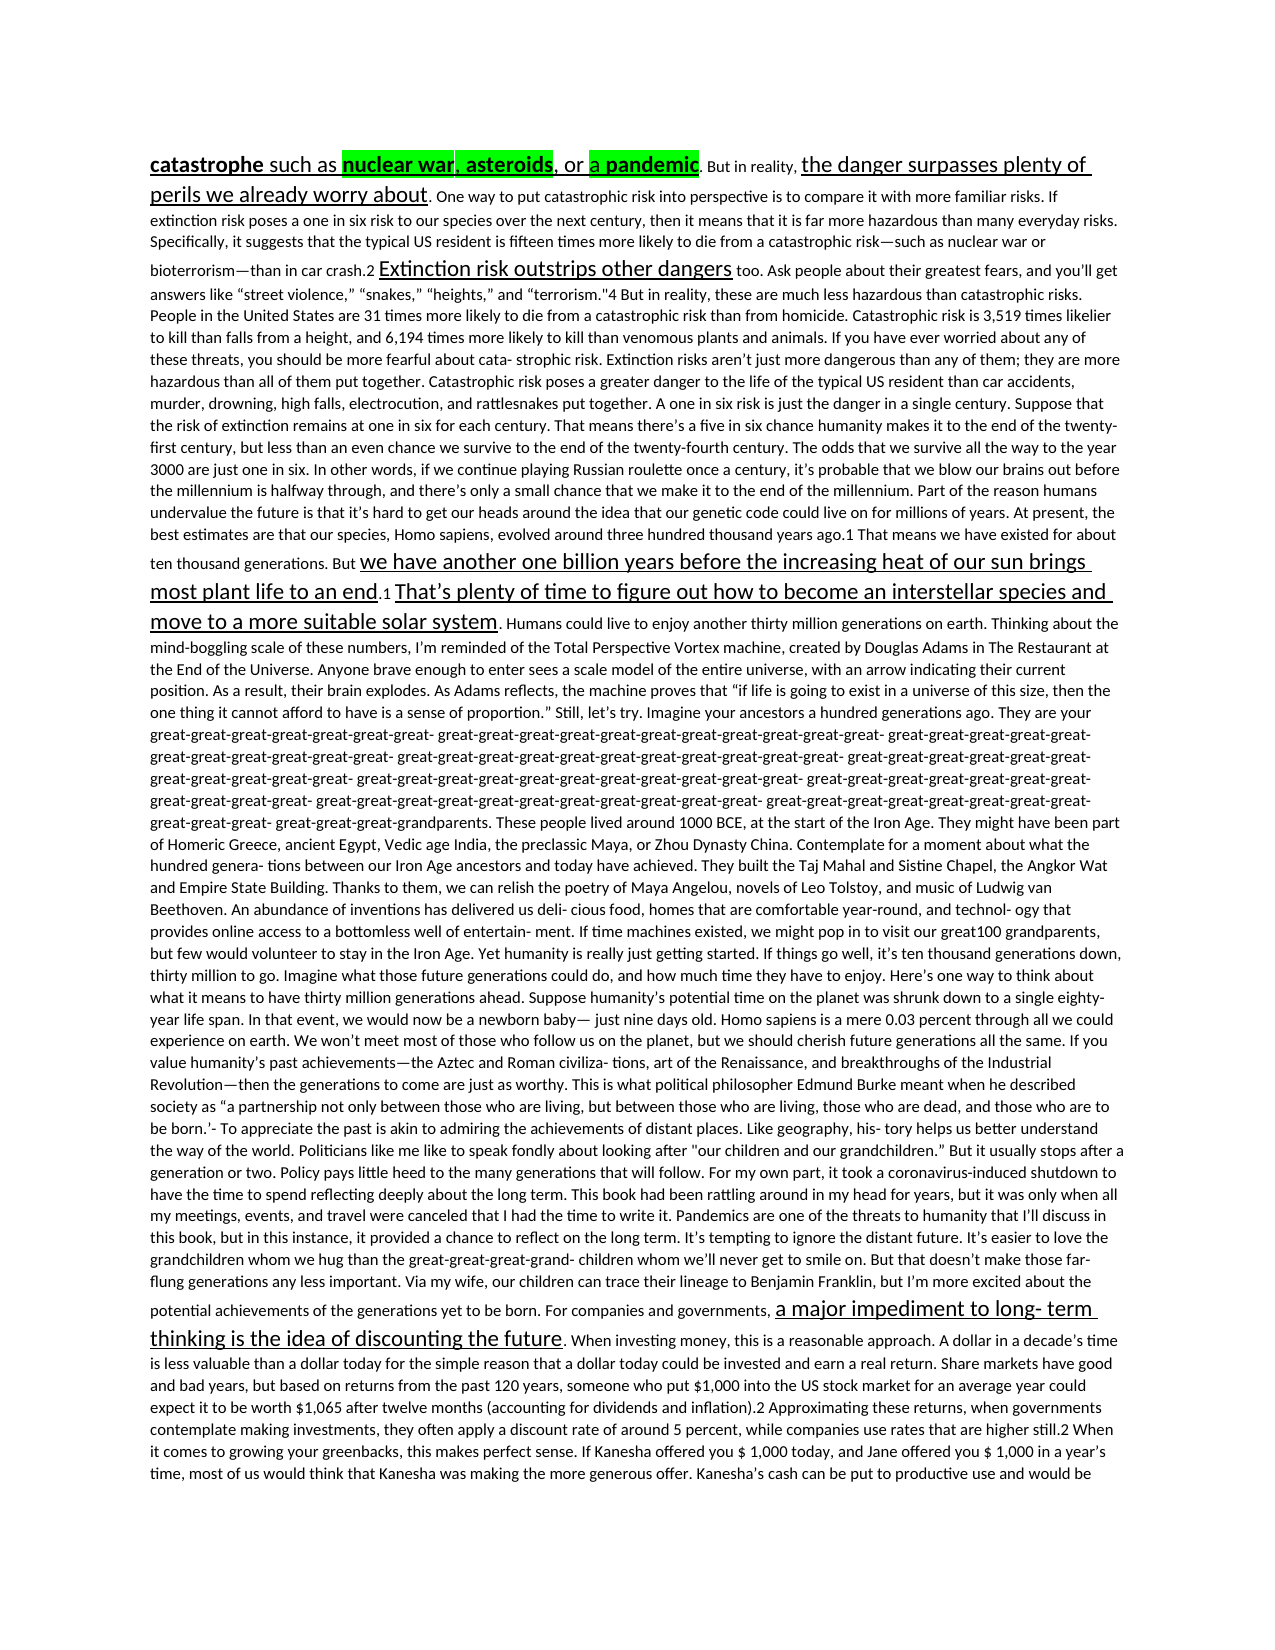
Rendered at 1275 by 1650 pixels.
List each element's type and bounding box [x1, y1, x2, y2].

text [150, 150, 1125, 1483]
